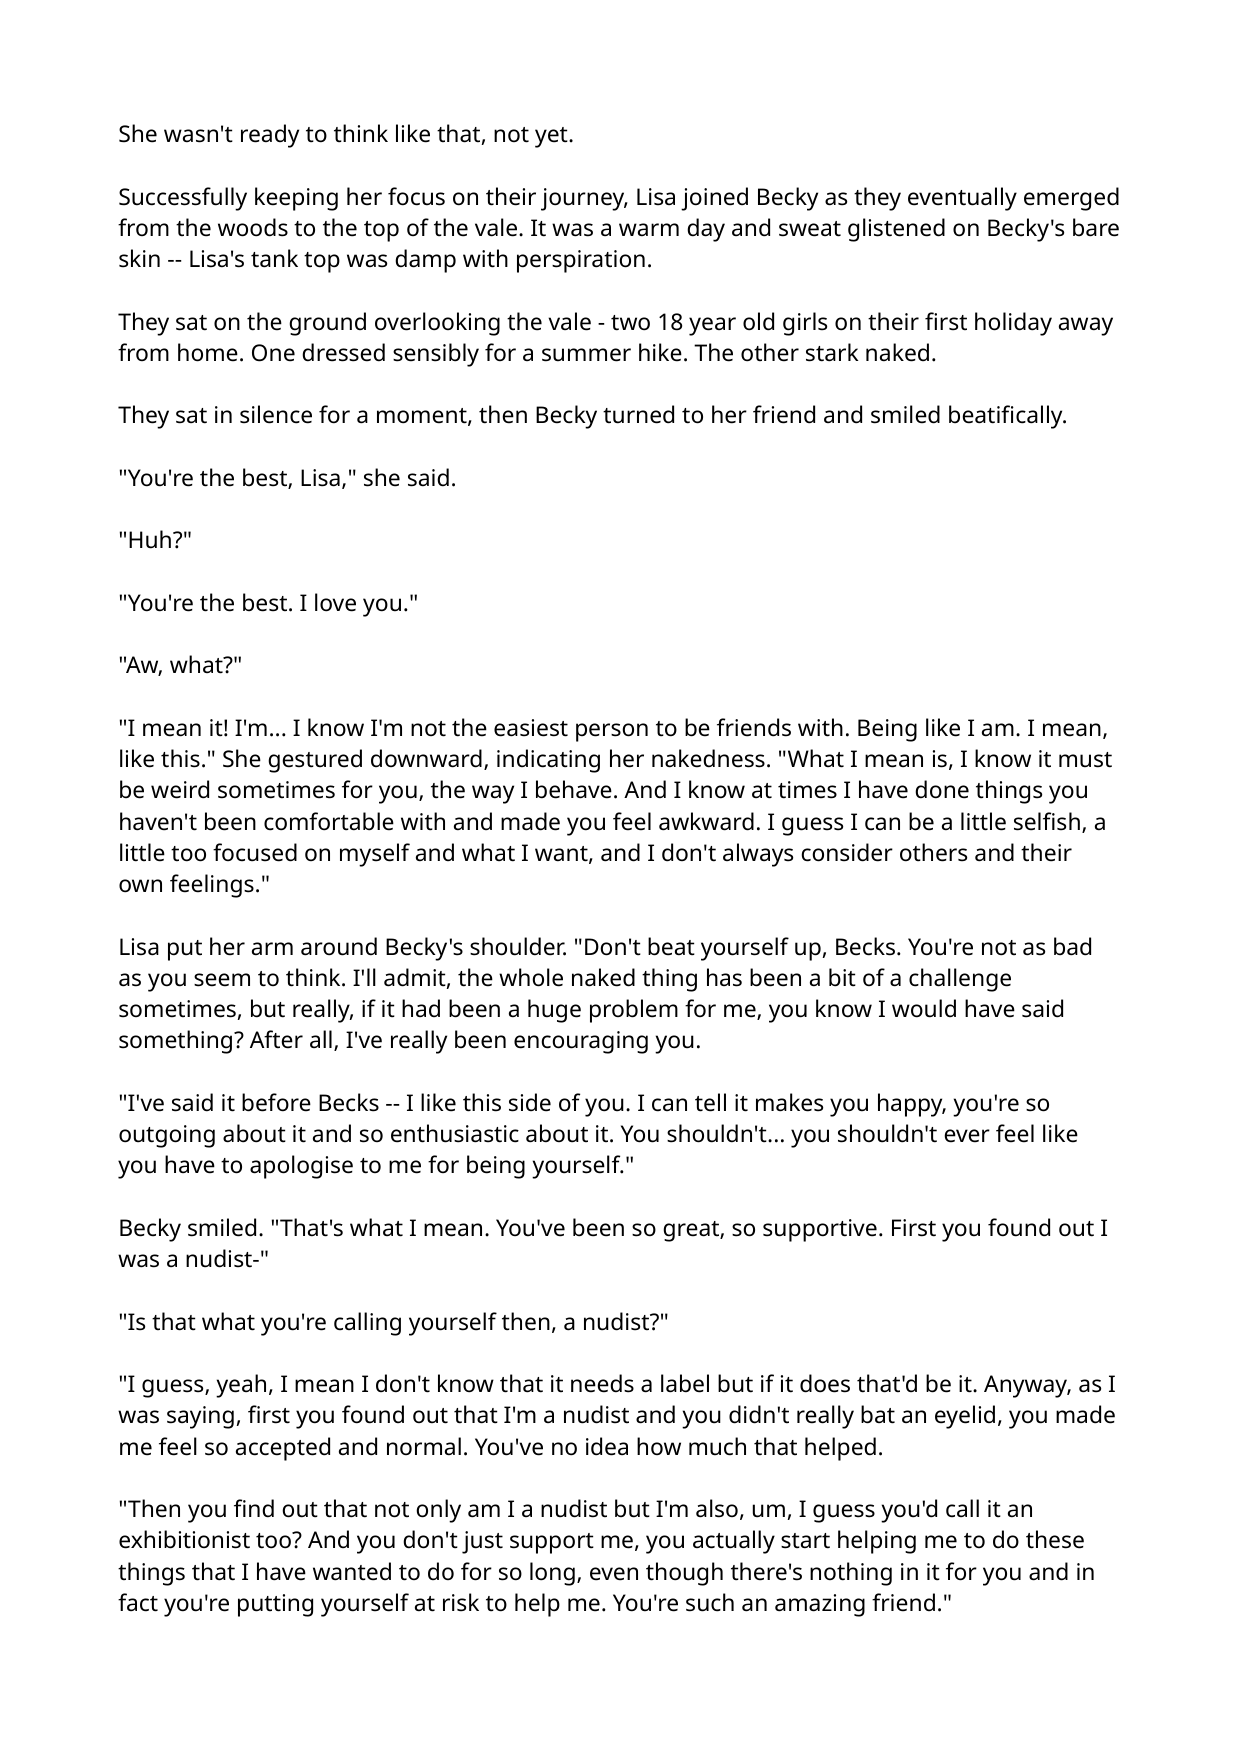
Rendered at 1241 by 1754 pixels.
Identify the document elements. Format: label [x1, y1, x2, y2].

text [118, 118, 1122, 1618]
